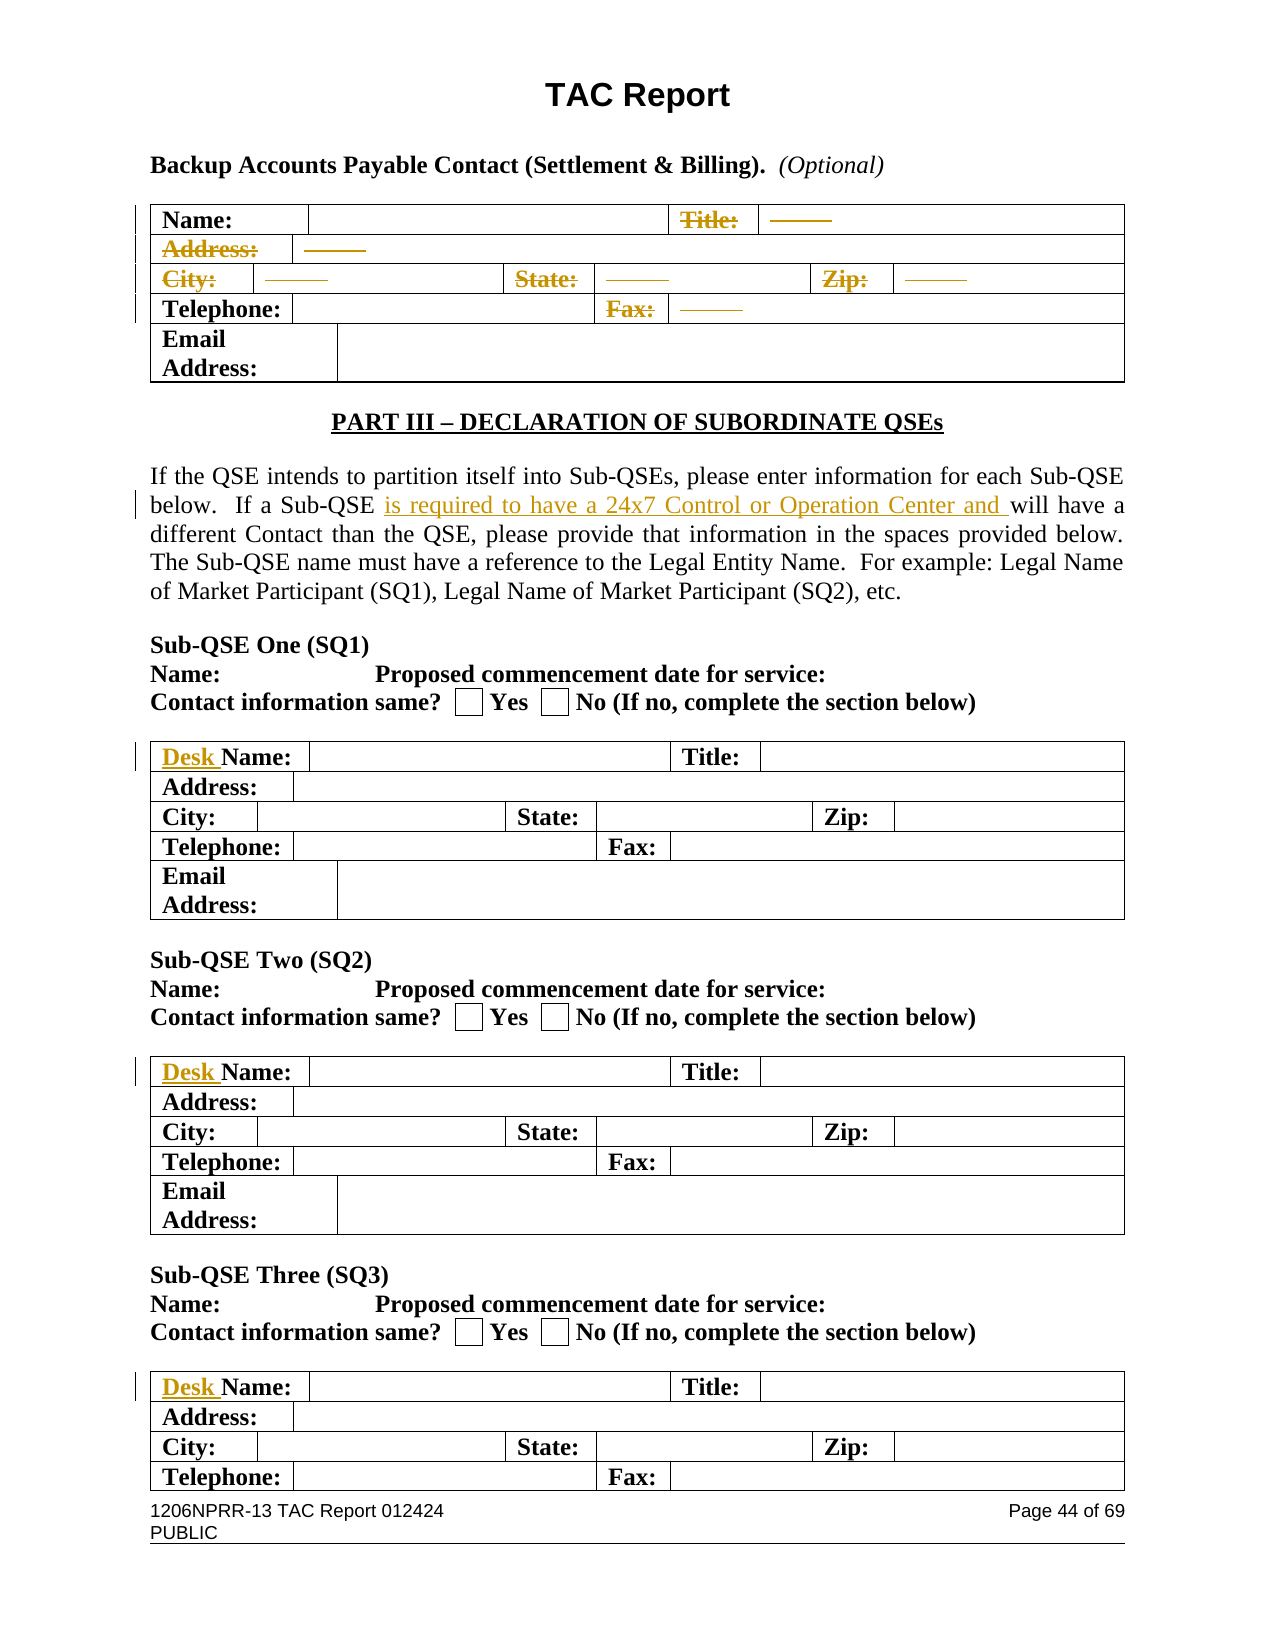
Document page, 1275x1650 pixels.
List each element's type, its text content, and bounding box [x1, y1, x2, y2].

table_cell [595, 294, 668, 323]
table_header [309, 205, 668, 233]
table_header [310, 1372, 670, 1401]
table_cell Email Address: [151, 1176, 337, 1234]
table_cell City: [151, 1432, 257, 1461]
table_cell State: [506, 1432, 596, 1461]
table_header [761, 1057, 1124, 1086]
text If the QSE intends to partition itself into Sub-QSEs, please enter information for each Sub-QSE below. If a Sub-QSE will have a different Contact than the QSE, please provide that information in the spaces provided below. The Sub-QSE name must have a reference to the Legal Entity Name. For example: Legal Name of Market Participant (SQ1), Legal Name of Market Participant (SQ2), etc. [150, 461, 1125, 605]
table_cell State: [506, 1117, 596, 1146]
table_header Name: [151, 1372, 309, 1401]
table_cell [258, 802, 505, 831]
table_cell [597, 802, 812, 831]
table_cell [504, 264, 594, 293]
text PART III – DECLARATION OF SUBORDINATE QSEs [150, 407, 1125, 436]
table_cell [254, 264, 503, 293]
table_header Title: [671, 1372, 760, 1401]
table_cell Telephone: [151, 1147, 293, 1175]
table_cell [294, 1402, 1124, 1431]
table_cell State: [506, 802, 596, 831]
table_cell City: [151, 802, 257, 831]
table_header [759, 205, 1124, 233]
table_cell Address: [151, 772, 293, 801]
text Sub-QSE Two (SQ2) [150, 945, 1125, 974]
text Name: Proposed commencement date for service: [150, 974, 1125, 1002]
text Sub-QSE One (SQ1) [150, 630, 1125, 659]
table_cell Zip: [813, 1117, 894, 1146]
table_cell [258, 1117, 505, 1146]
table_header Title: [671, 742, 760, 771]
table_cell [258, 1432, 505, 1461]
table_cell [671, 832, 1124, 860]
table_cell Address: [151, 1087, 293, 1116]
table_header [310, 1057, 670, 1086]
text Sub-QSE Three (SQ3) [150, 1260, 1125, 1289]
table_cell Zip: [813, 802, 894, 831]
table_cell Fax: [597, 1462, 670, 1490]
table_header Name: [151, 205, 308, 233]
table_cell [294, 1147, 596, 1175]
table_cell Email Address: [151, 861, 337, 919]
table_cell [894, 264, 1124, 293]
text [150, 1317, 1125, 1346]
table_cell City: [151, 1117, 257, 1146]
table_header Name: [151, 742, 309, 771]
table_cell [293, 235, 1124, 263]
table_cell Address: [151, 1402, 293, 1431]
table_cell [338, 861, 1124, 919]
table_cell [669, 294, 1124, 323]
table_cell [294, 1462, 596, 1490]
table_cell Fax: [597, 1147, 670, 1175]
table_header [310, 742, 670, 771]
table_header [761, 1372, 1124, 1401]
text Backup Accounts Payable Contact (Settlement & Billing). (Optional) [150, 150, 1125, 179]
table_cell [671, 1462, 1124, 1490]
table_header [761, 742, 1124, 771]
table_cell Telephone: [151, 294, 292, 323]
table_cell [294, 832, 596, 860]
text Contact information same? Yes No (If no, complete the section below) [150, 687, 1125, 716]
table_cell [151, 264, 253, 293]
table_header [669, 205, 758, 233]
table_cell [895, 1117, 1124, 1146]
table_cell Telephone: [151, 1462, 293, 1490]
text Name: Proposed commencement date for service: [150, 659, 1125, 687]
table_cell Fax: [597, 832, 670, 860]
table_cell [597, 1117, 812, 1146]
table_cell [895, 802, 1124, 831]
table_cell [895, 1432, 1124, 1461]
table_cell [811, 264, 893, 293]
table_cell [294, 772, 1124, 801]
table_cell Zip: [813, 1432, 894, 1461]
table_header Title: [671, 1057, 760, 1086]
table_cell [597, 1432, 812, 1461]
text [150, 1289, 1125, 1317]
table_cell [294, 1087, 1124, 1116]
table_header Name: [151, 1057, 309, 1086]
text Contact information same? Yes No (If no, complete the section below) [150, 1002, 1125, 1031]
table_cell Telephone: [151, 832, 293, 860]
table_cell Email Address: [151, 324, 337, 381]
table_cell [293, 294, 594, 323]
table_cell [151, 235, 292, 263]
table_cell [595, 264, 810, 293]
table_cell [338, 324, 1124, 381]
table_cell [671, 1147, 1124, 1175]
table_cell [338, 1176, 1124, 1234]
